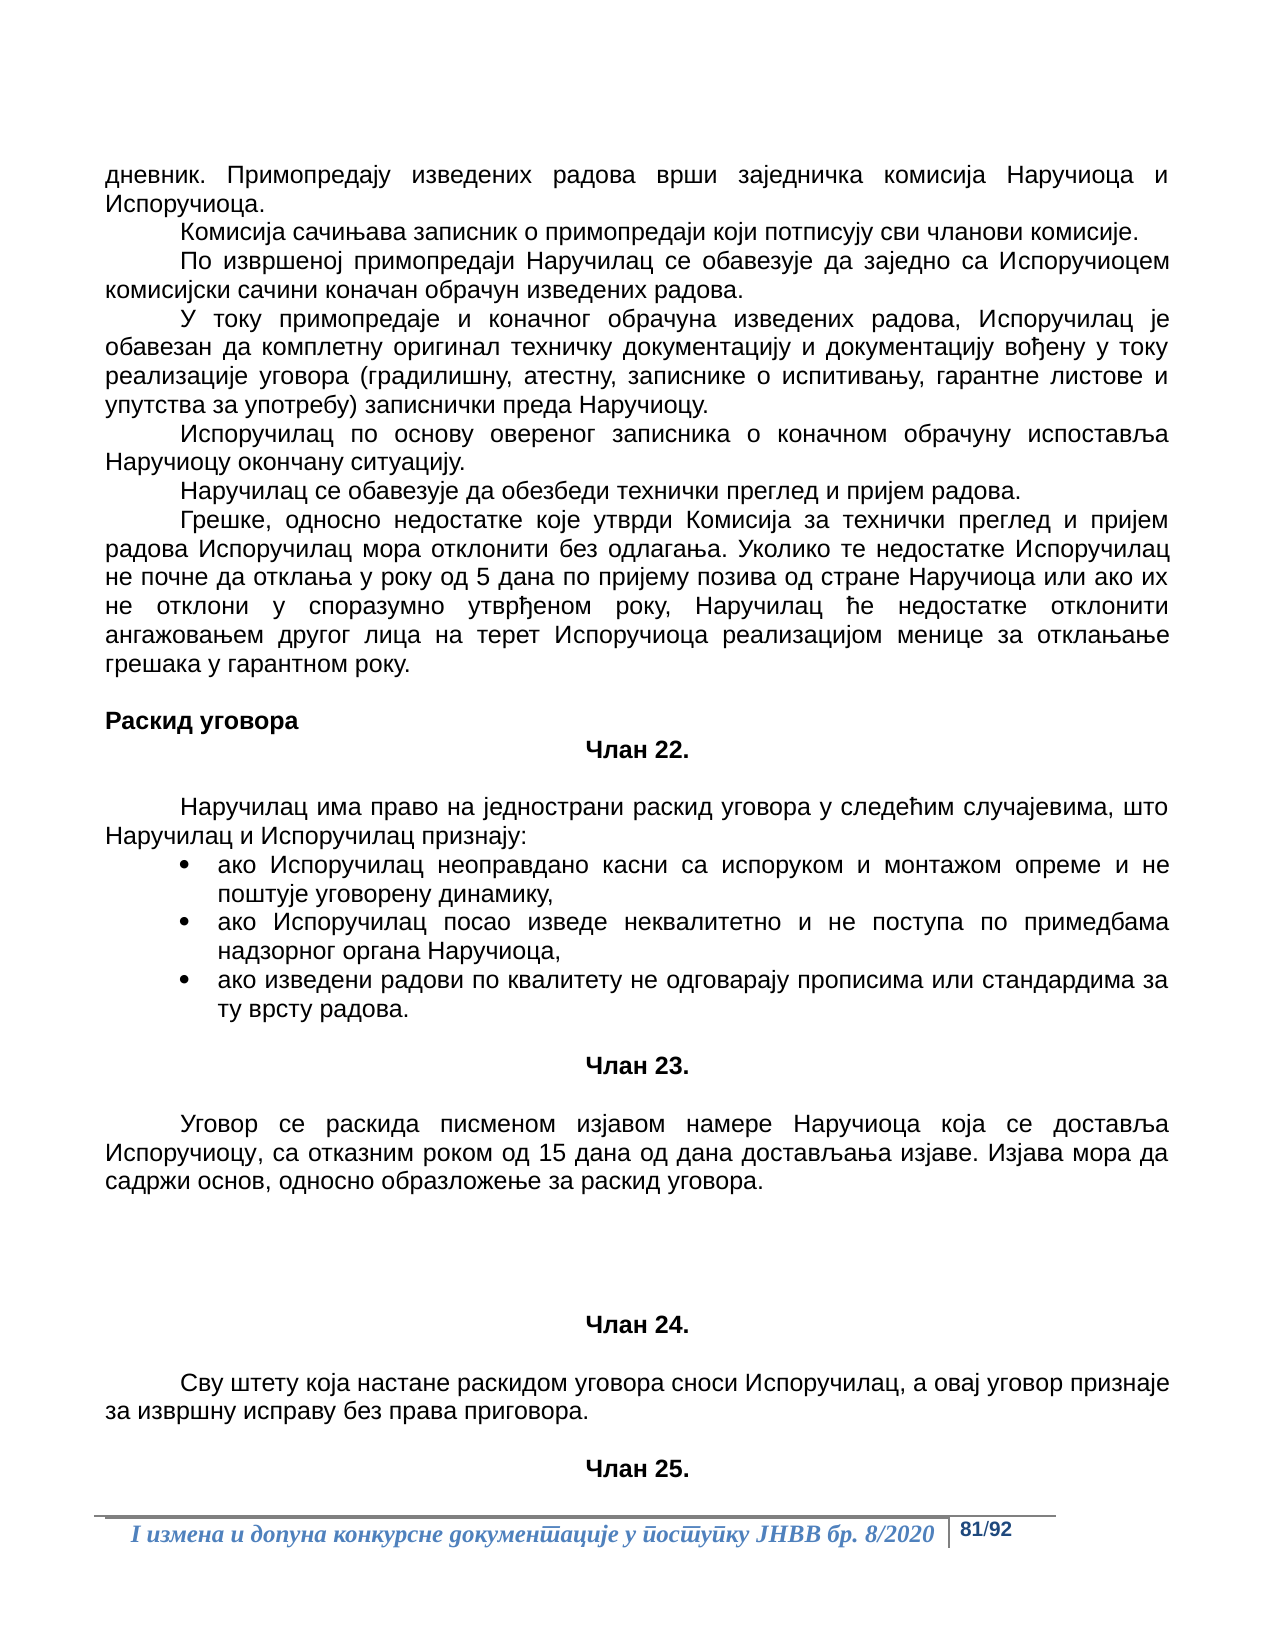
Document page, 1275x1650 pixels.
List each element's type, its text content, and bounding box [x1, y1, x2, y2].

list ако изведени радови по квалитету не одговарају прописима или стандардима за ту врсту радова. [180, 965, 1170, 1023]
text Члан 23. [105, 1051, 1170, 1080]
text Члан 24. [105, 1310, 1170, 1339]
text У току примопредаје и коначног обрачуна изведених радова, Испоручилац је обавезан да комплетну оригинал техничку документацију и документацију вођену у току реализације уговора (градилишну, атестну, записнике о испитивању, гарантне листове и упутства за употребу) записнички преда Наручиоцу. [105, 303, 1170, 418]
text Сву штету која настане раскидом уговора сноси Испоручилац, а овај уговор признаје за извршну исправу без права приговора. [105, 1368, 1170, 1425]
text По извршеној примопредаји Наручилац се обавезује да заједно са Испоручиоцем комисијски сачини коначан обрачун изведених радова. [105, 246, 1170, 303]
text Комисија сачињава записник о примопредаји који потписују сви чланови комисије. [105, 217, 1170, 246]
text Испоручилац по основу овереног записника о коначном обрачуну испоставља Наручиоцу окончану ситуацију. [105, 418, 1170, 476]
text Наручилац има право на једнострани раскид уговора у следећим случајевима, што Наручилац и Испоручилац признају: [105, 792, 1170, 850]
text Наручилац се обавезује да обезбеди технички преглед и пријем радова. [105, 476, 1170, 505]
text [105, 160, 1170, 217]
text Грешке, односно недостатке које утврди Комисија за технички преглед и пријем радова Испоручилац мора отклонити без одлагања. Уколико те недостатке Испоручилац не почне да отклања у року од 5 дана по пријему позива од стране Наручиоца или ако их не отклони у споразумно утврђеном року, Наручилац ће недостатке отклонити ангажовањем другог лица на терет Испоручиоца реализацијом менице за отклањање грешака у гарантном року. [105, 505, 1170, 677]
text Члан 22. [105, 735, 1170, 763]
text Раскид уговора [105, 706, 1170, 735]
list ако Испоручилац неоправдано касни са испоруком и монтажом опреме и не поштује уговорену динамику, [180, 850, 1170, 907]
list ако Испоручилац посао изведе неквалитетно и не поступа по примедбама надзорног органа Наручиоца, [180, 907, 1170, 965]
text Уговор се раскида писменом изјавом намере Наручиоца која се доставља Испоручиоцу, са отказним роком од 15 дана од дана достављања изјаве. Изјава мора да садржи основ, односно образложење за раскид уговора. [105, 1109, 1170, 1195]
text Члан 25. [105, 1454, 1170, 1483]
